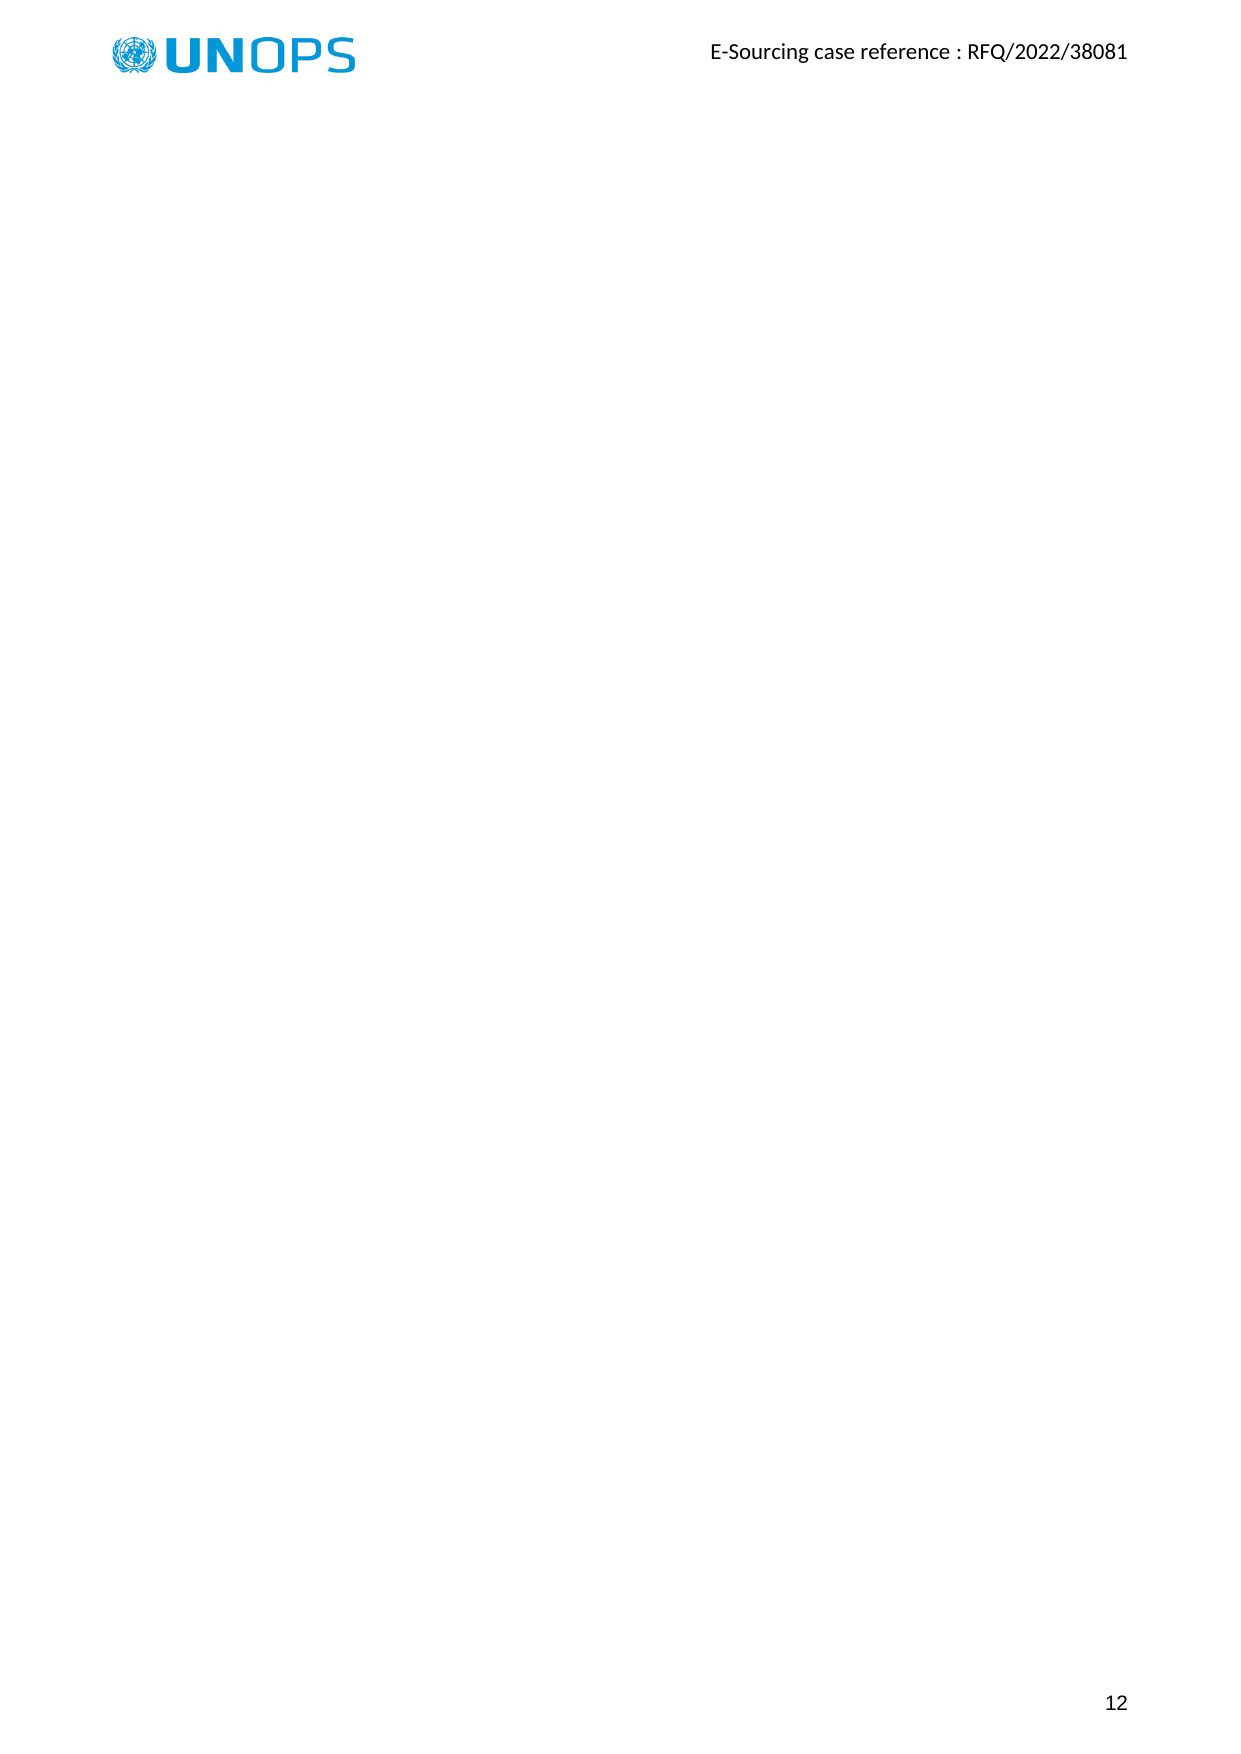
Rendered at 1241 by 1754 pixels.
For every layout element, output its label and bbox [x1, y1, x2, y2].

picture [276, 37, 348, 73]
picture [141, 47, 151, 63]
picture [258, 42, 277, 69]
picture [298, 43, 315, 56]
picture [112, 60, 121, 73]
picture [334, 37, 355, 56]
picture [127, 59, 133, 70]
picture [217, 53, 230, 73]
picture [112, 37, 133, 57]
picture [136, 37, 259, 73]
